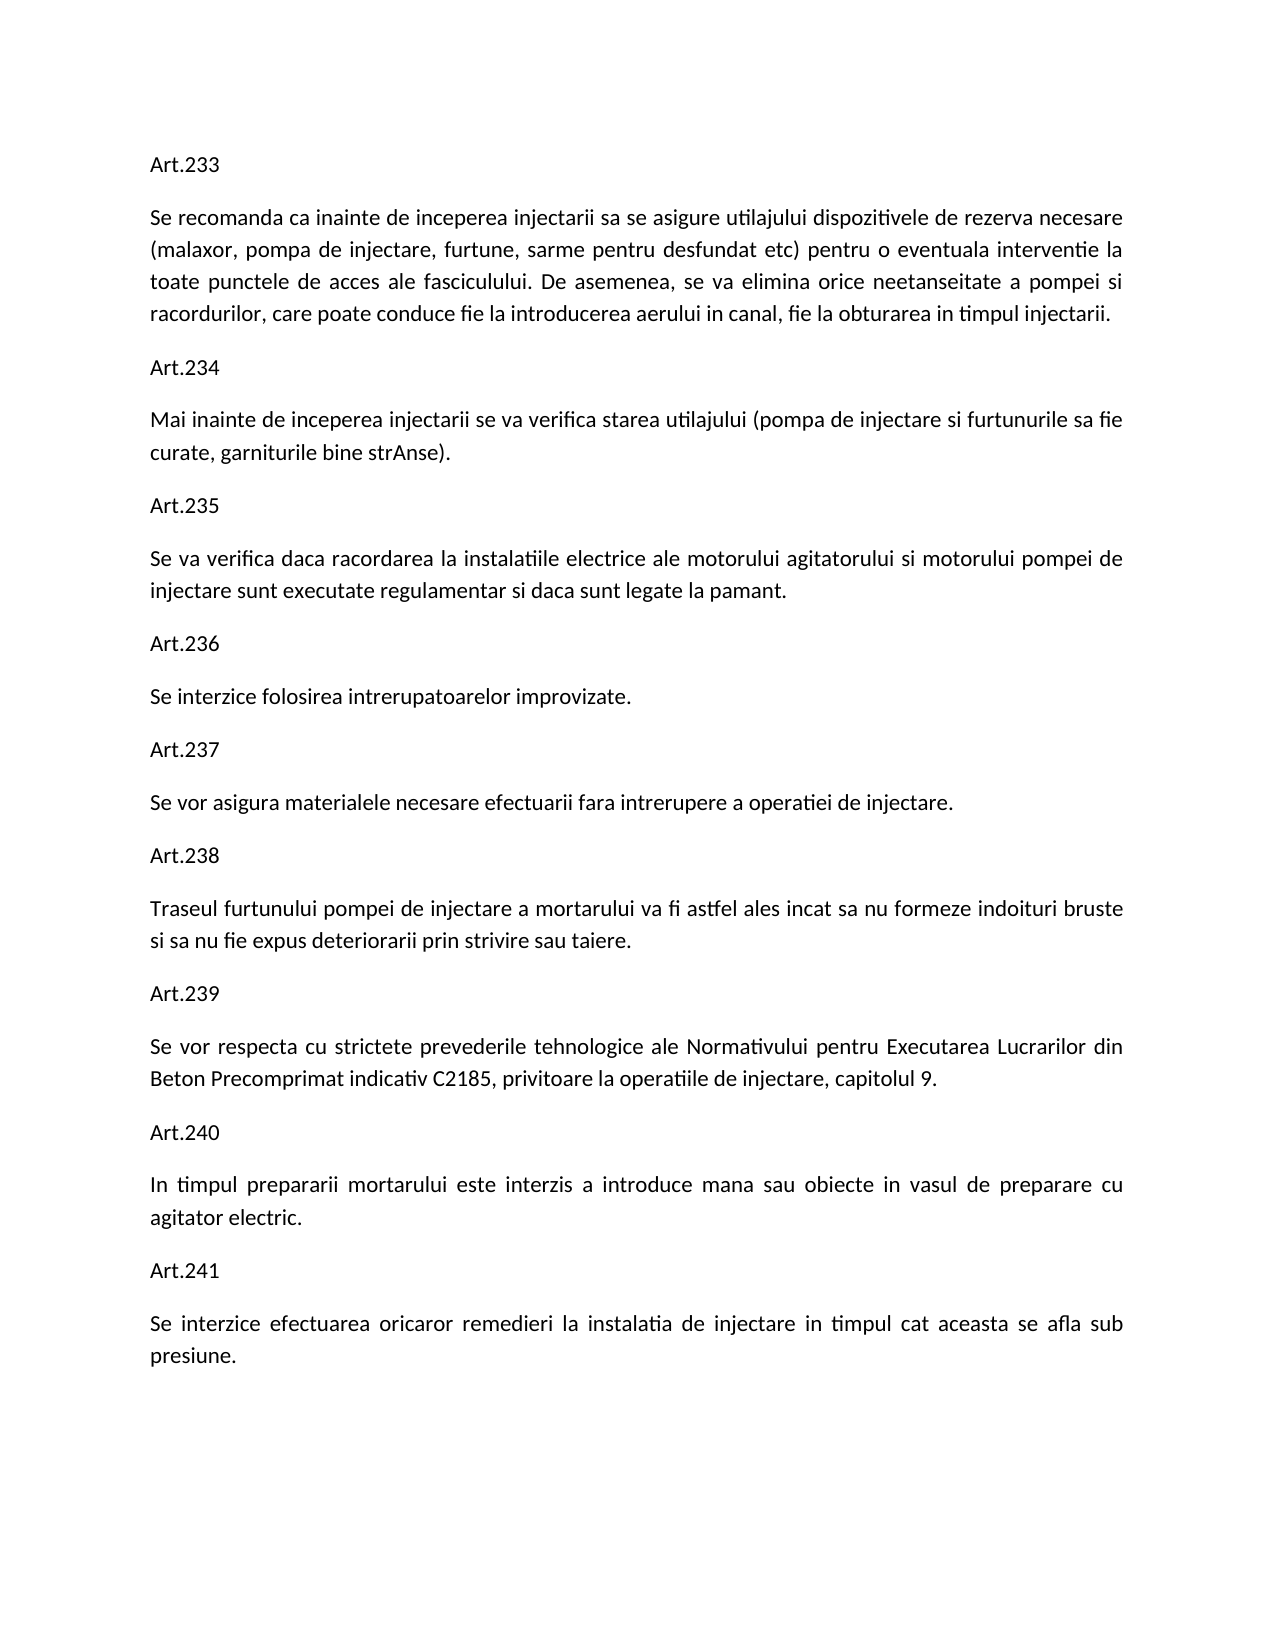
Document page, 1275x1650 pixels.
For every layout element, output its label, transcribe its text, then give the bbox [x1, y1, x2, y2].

text Art.235 [150, 491, 1125, 519]
text Se va verifica daca racordarea la instalatiile electrice ale motorului agitatorului si motorului pompei de injectare sunt executate regulamentar si daca sunt legate la pamant. [150, 544, 1125, 604]
text Se interzice efectuarea oricaror remedieri la instalatia de injectare in timpul cat aceasta se afla sub presiune. [150, 1309, 1125, 1369]
text Se vor asigura materialele necesare efectuarii fara intrerupere a operatiei de injectare. [150, 788, 1125, 816]
text Se vor respecta cu strictete prevederile tehnologice ale Normativului pentru Executarea Lucrarilor din Beton Precomprimat indicativ C2185, privitoare la operatiile de injectare, capitolul 9. [150, 1032, 1125, 1093]
text Art.240 [150, 1118, 1125, 1146]
text Se recomanda ca inainte de inceperea injectarii sa se asigure utilajului dispozitivele de rezerva necesare (malaxor, pompa de injectare, furtune, sarme pentru desfundat etc) pentru o eventuala interventie la toate punctele de acces ale fasciculului. De asemenea, se va elimina orice neetanseitate a pompei si racordurilor, care poate conduce fie la introducerea aerului in canal, fie la obturarea in timpul injectarii. [150, 203, 1125, 328]
text Art.239 [150, 979, 1125, 1007]
text Art.234 [150, 353, 1125, 381]
text Art.241 [150, 1256, 1125, 1284]
text Se interzice folosirea intrerupatoarelor improvizate. [150, 682, 1125, 710]
text In timpul prepararii mortarului este interzis a introduce mana sau obiecte in vasul de preparare cu agitator electric. [150, 1171, 1125, 1231]
text Art.237 [150, 735, 1125, 763]
text Art.238 [150, 841, 1125, 869]
text Art.236 [150, 629, 1125, 657]
text Art.233 [150, 150, 1125, 178]
text Mai inainte de inceperea injectarii se va verifica starea utilajului (pompa de injectare si furtunurile sa fie curate, garniturile bine strAnse). [150, 406, 1125, 466]
text Traseul furtunului pompei de injectare a mortarului va fi astfel ales incat sa nu formeze indoituri bruste si sa nu fie expus deteriorarii prin strivire sau taiere. [150, 894, 1125, 954]
